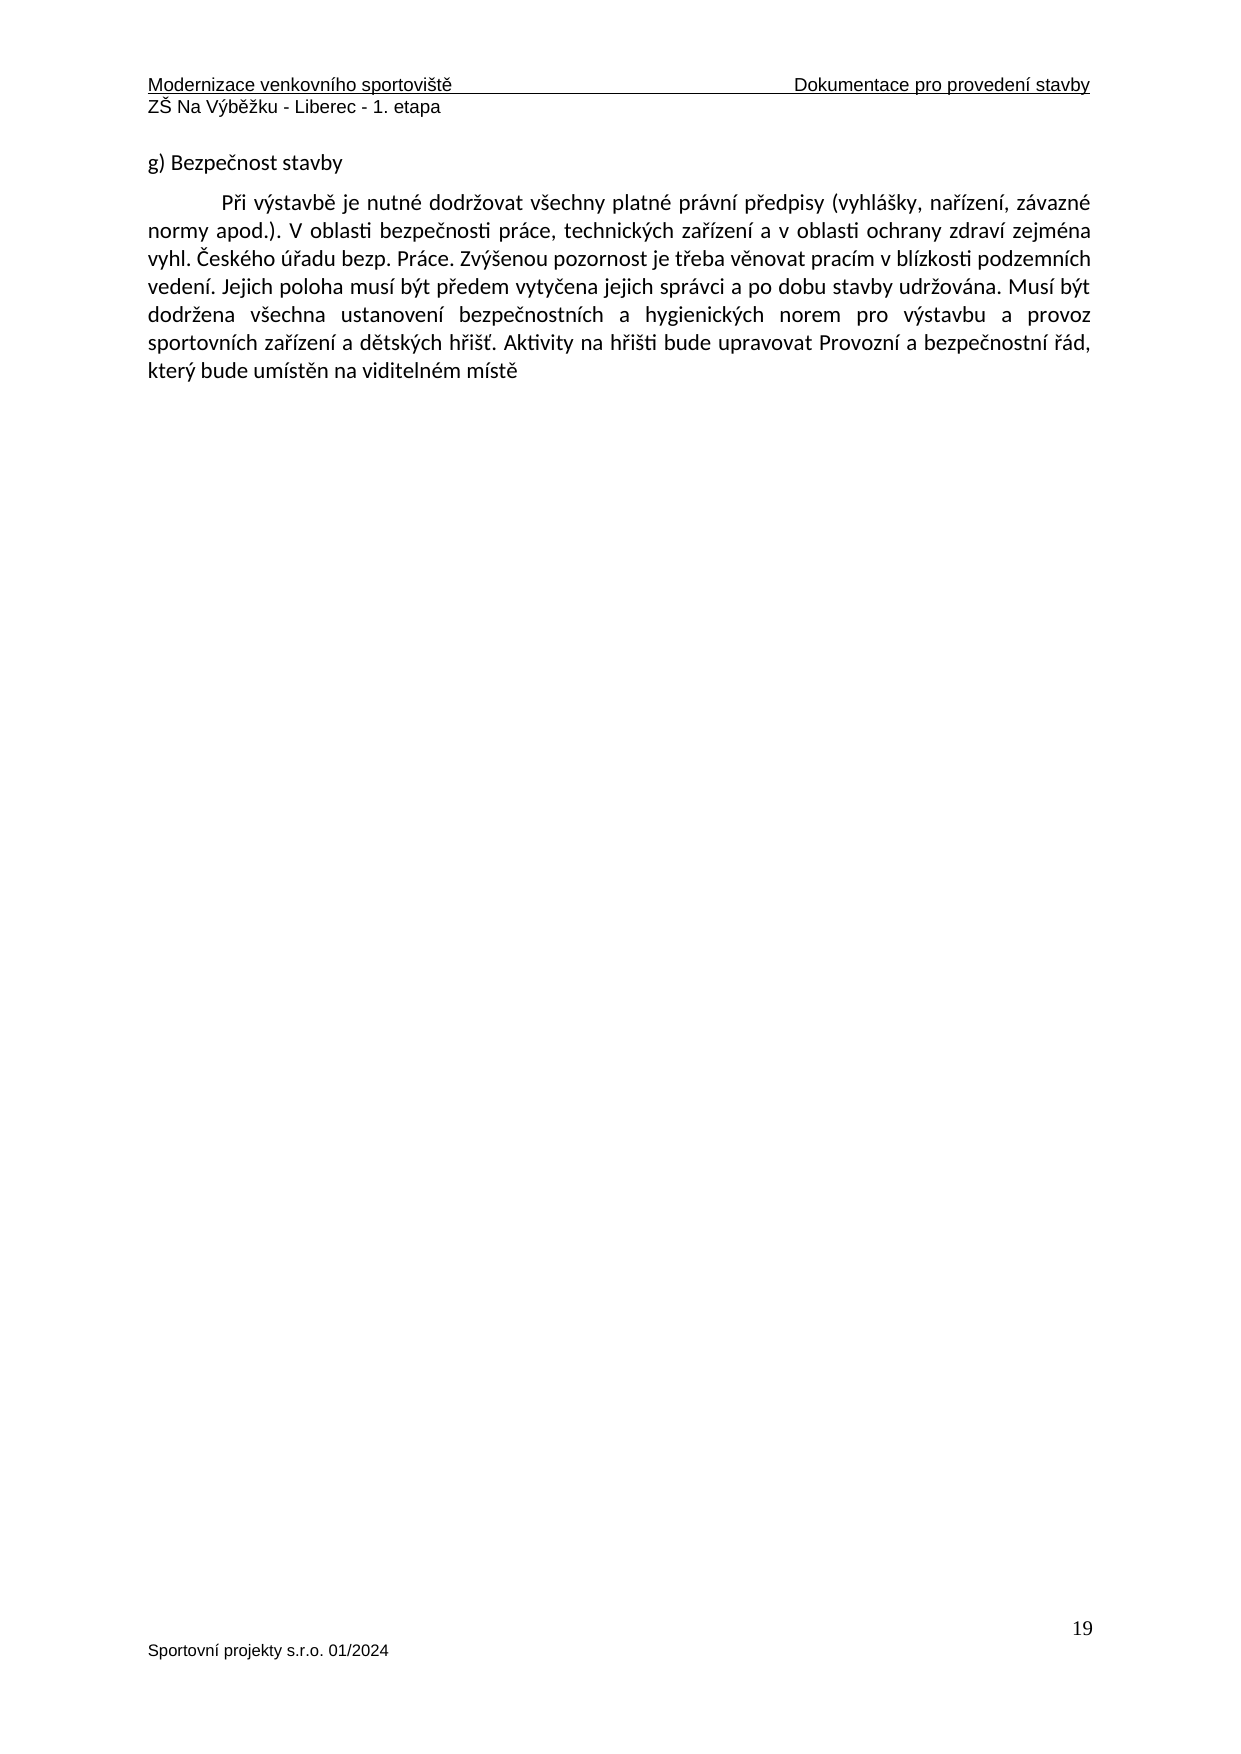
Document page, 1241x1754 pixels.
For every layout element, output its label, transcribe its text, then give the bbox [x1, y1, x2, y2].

text Při výstavbě je nutné dodržovat všechny platné právní předpisy (vyhlášky, nařízení, závazné normy apod.). V oblasti bezpečnosti práce, technických zařízení a v oblasti ochrany zdraví zejména vyhl. Českého úřadu bezp. Práce. Zvýšenou pozornost je třeba věnovat pracím v blízkosti podzemních vedení. Jejich poloha musí být předem vytyčena jejich správci a po dobu stavby udržována. Musí být dodržena všechna ustanovení bezpečnostních a hygienických norem pro výstavbu a provoz sportovních zařízení a dětských hřišť. Aktivity na hřišti bude upravovat Provozní a bezpečnostní řád, který bude umístěn na viditelném místě [148, 188, 1093, 384]
text g) Bezpečnost stavby [148, 148, 1093, 176]
